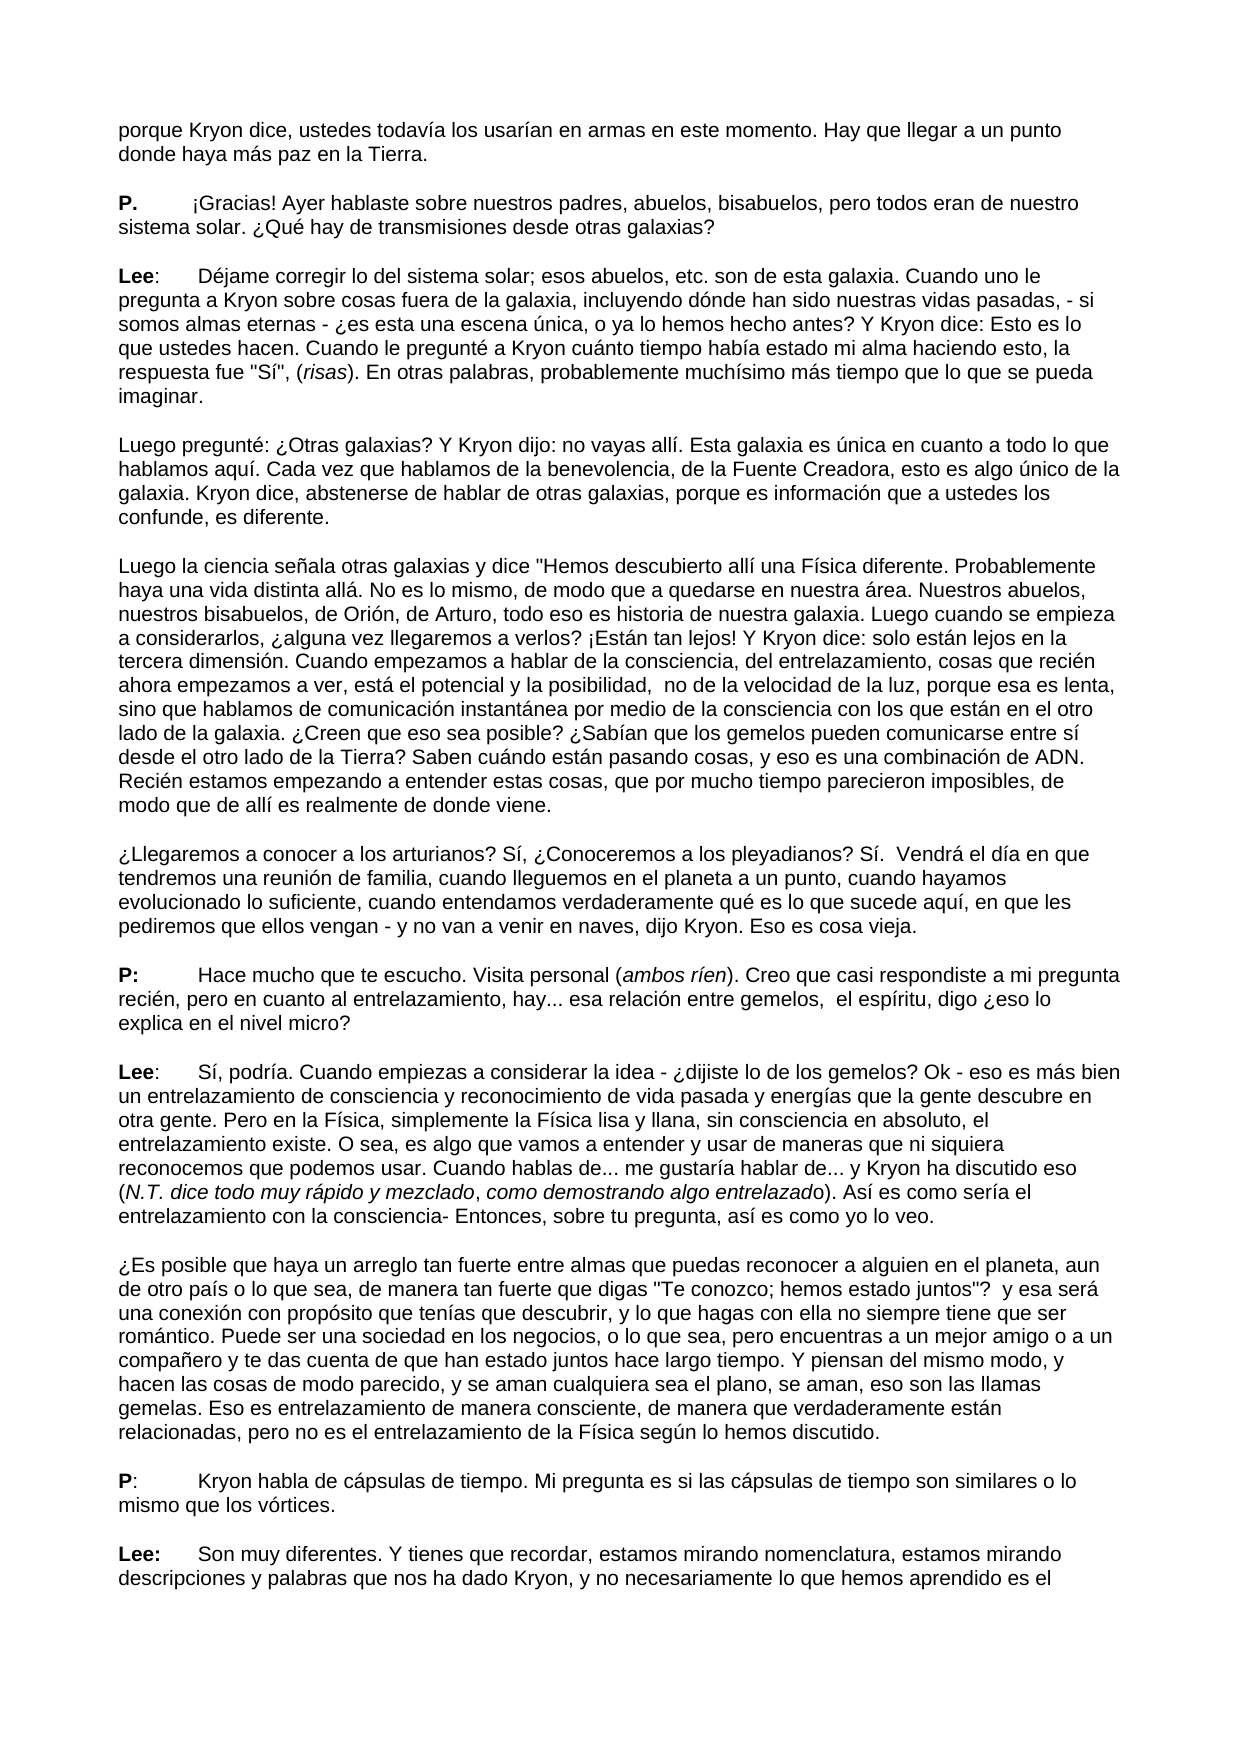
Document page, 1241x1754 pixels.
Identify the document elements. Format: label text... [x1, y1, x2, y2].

text ¿Es posible que haya un arreglo tan fuerte entre almas que puedas reconocer a alguien en el planeta, aun de otro país o lo que sea, de manera tan fuerte que digas "Te conozco; hemos estado juntos"? y esa será una conexión con propósito que tenías que descubrir, y lo que hagas con ella no siempre tiene que ser romántico. Puede ser una sociedad en los negocios, o lo que sea, pero encuentras a un mejor amigo o a un compañero y te das cuenta de que han estado juntos hace largo tiempo. Y piensan del mismo modo, y hacen las cosas de modo parecido, y se aman cualquiera sea el plano, se aman, eso son las llamas gemelas. Eso es entrelazamiento de manera consciente, de manera que verdaderamente están relacionadas, pero no es el entrelazamiento de la Física según lo hemos discutido. [118, 1252, 1122, 1444]
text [118, 118, 1122, 166]
text P: Kryon habla de cápsulas de tiempo. Mi pregunta es si las cápsulas de tiempo son similares o lo mismo que los vórtices. [118, 1469, 1122, 1517]
text Lee: Sí, podría. Cuando empiezas a considerar la idea - ¿dijiste lo de los gemelos? Ok - eso es más bien un entrelazamiento de consciencia y reconocimiento de vida pasada y energías que la gente descubre en otra gente. Pero en la Física, simplemente la Física lisa y llana, sin consciencia en absoluto, el entrelazamiento existe. O sea, es algo que vamos a entender y usar de maneras que ni siquiera reconocemos que podemos usar. Cuando hablas de... me gustaría hablar de... y Kryon ha discutido eso (N.T. dice todo muy rápido y mezclado, como demostrando algo entrelazado). Así es como sería el entrelazamiento con la consciencia- Entonces, sobre tu pregunta, así es como yo lo veo. [118, 1060, 1122, 1227]
text P: Hace mucho que te escucho. Visita personal (ambos ríen). Creo que casi respondiste a mi pregunta recién, pero en cuanto al entrelazamiento, hay... esa relación entre gemelos, el espíritu, digo ¿eso lo explica en el nivel micro? [118, 963, 1122, 1035]
text Luego la ciencia señala otras galaxias y dice "Hemos descubierto allí una Física diferente. Probablemente haya una vida distinta allá. No es lo mismo, de modo que a quedarse en nuestra área. Nuestros abuelos, nuestros bisabuelos, de Orión, de Arturo, todo eso es historia de nuestra galaxia. Luego cuando se empieza a considerarlos, ¿alguna vez llegaremos a verlos? ¡Están tan lejos! Y Kryon dice: solo están lejos en la tercera dimensión. Cuando empezamos a hablar de la consciencia, del entrelazamiento, cosas que recién ahora empezamos a ver, está el potencial y la posibilidad, no de la velocidad de la luz, porque esa es lenta, sino que hablamos de comunicación instantánea por medio de la consciencia con los que están en el otro lado de la galaxia. ¿Creen que eso sea posible? ¿Sabían que los gemelos pueden comunicarse entre sí desde el otro lado de la Tierra? Saben cuándo están pasando cosas, y eso es una combinación de ADN. Recién estamos empezando a entender estas cosas, que por mucho tiempo parecieron imposibles, de modo que de allí es realmente de donde viene. [118, 553, 1122, 817]
text Lee: Déjame corregir lo del sistema solar; esos abuelos, etc. son de esta galaxia. Cuando uno le pregunta a Kryon sobre cosas fuera de la galaxia, incluyendo dónde han sido nuestras vidas pasadas, - si somos almas eternas - ¿es esta una escena única, o ya lo hemos hecho antes? Y Kryon dice: Esto es lo que ustedes hacen. Cuando le pregunté a Kryon cuánto tiempo había estado mi alma haciendo esto, la respuesta fue "Sí", (risas). En otras palabras, probablemente muchísimo más tiempo que lo que se pueda imaginar. [118, 264, 1122, 408]
text Luego pregunté: ¿Otras galaxias? Y Kryon dijo: no vayas allí. Esta galaxia es única en cuanto a todo lo que hablamos aquí. Cada vez que hablamos de la benevolencia, de la Fuente Creadora, esto es algo único de la galaxia. Kryon dice, abstenerse de hablar de otras galaxias, porque es información que a ustedes los confunde, es diferente. [118, 433, 1122, 528]
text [118, 1542, 1122, 1590]
text ¿Llegaremos a conocer a los arturianos? Sí, ¿Conoceremos a los pleyadianos? Sí. Vendrá el día en que tendremos una reunión de familia, cuando lleguemos en el planeta a un punto, cuando hayamos evolucionado lo suficiente, cuando entendamos verdaderamente qué es lo que sucede aquí, en que les pediremos que ellos vengan - y no van a venir en naves, dijo Kryon. Eso es cosa vieja. [118, 842, 1122, 938]
text P. ¡Gracias! Ayer hablaste sobre nuestros padres, abuelos, bisabuelos, pero todos eran de nuestro sistema solar. ¿Qué hay de transmisiones desde otras galaxias? [118, 191, 1122, 239]
